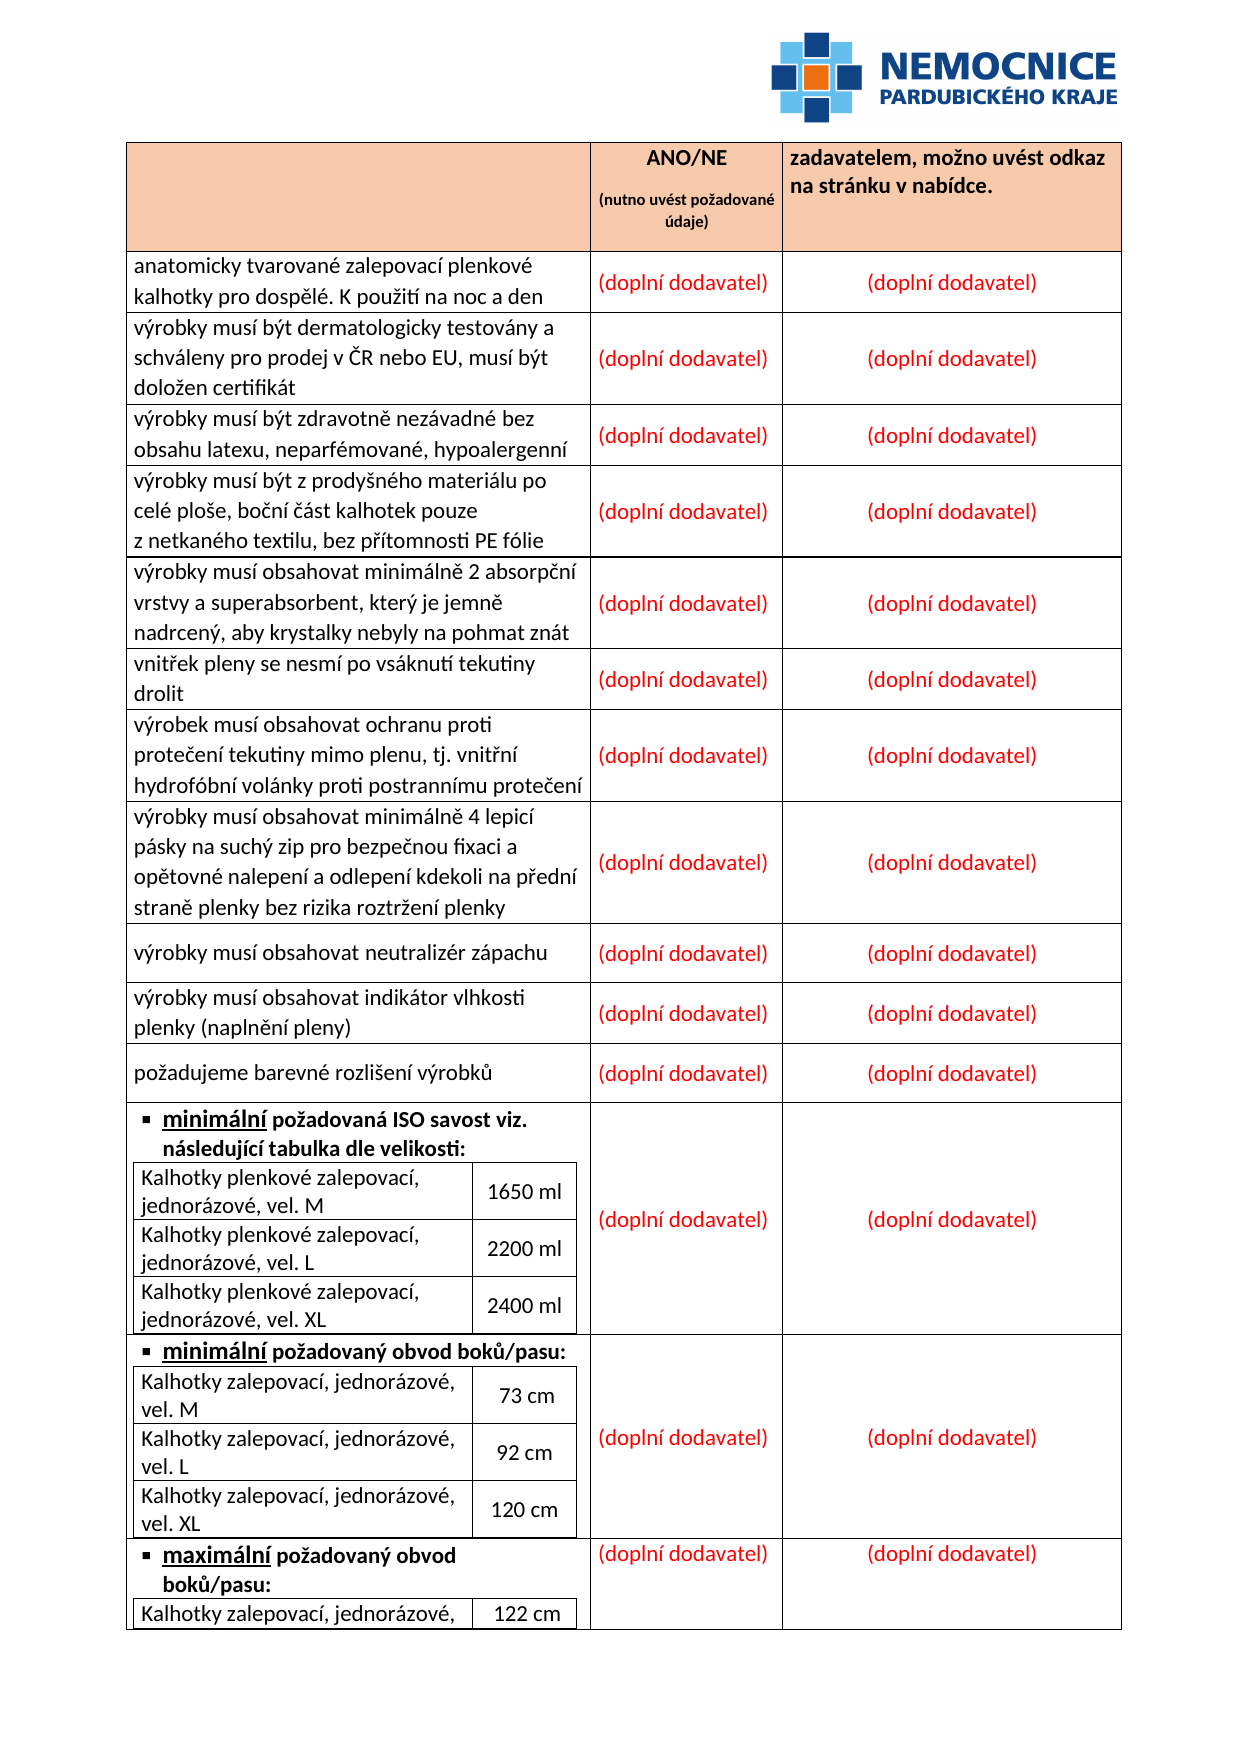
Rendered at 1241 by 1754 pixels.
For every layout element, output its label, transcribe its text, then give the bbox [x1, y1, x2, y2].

table_cell (doplní dodavatel) [591, 802, 782, 923]
table_cell (doplní dodavatel) [783, 313, 1121, 403]
table_cell (doplní dodavatel) [783, 1103, 1121, 1334]
table_cell výrobek musí obsahovat ochranu proti protečení tekutiny mimo plenu, tj. vnitřní hydrofóbní volánky proti postrannímu protečení [127, 710, 590, 801]
table_cell výrobky musí obsahovat indikátor vlhkosti plenky (naplnění pleny) [127, 983, 590, 1043]
table_cell (doplní dodavatel) [783, 252, 1121, 312]
table_cell (doplní dodavatel) [591, 1335, 782, 1538]
table_cell (doplní dodavatel) [783, 558, 1121, 648]
table_cell (doplní dodavatel) [783, 710, 1121, 801]
table_cell výrobky musí obsahovat minimálně 2 absorpční vrstvy a superabsorbent, který je jemně nadrcený, aby krystalky nebyly na pohmat znát [127, 558, 590, 648]
table_cell výrobky musí obsahovat minimálně 4 lepicí pásky na suchý zip pro bezpečnou fixaci a opětovné nalepení a odlepení kdekoli na přední straně plenky bez rizika roztržení plenky [127, 802, 590, 923]
table_cell (doplní dodavatel) [783, 924, 1121, 982]
table_cell (doplní dodavatel) [783, 1539, 1121, 1629]
table_cell (doplní dodavatel) [591, 710, 782, 801]
table_cell (doplní dodavatel) [591, 1103, 782, 1334]
table_cell (doplní dodavatel) [591, 649, 782, 709]
table_cell (doplní dodavatel) [783, 1335, 1121, 1538]
table_cell (doplní dodavatel) [783, 1044, 1121, 1102]
table_cell (doplní dodavatel) [591, 558, 782, 648]
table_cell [783, 143, 1121, 251]
table_cell (doplní dodavatel) [783, 405, 1121, 465]
table_cell (doplní dodavatel) [591, 1539, 782, 1629]
table_cell výrobky musí být zdravotně nezávadné bez obsahu latexu, neparfémované, hypoalergenní [127, 405, 590, 465]
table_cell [591, 143, 782, 251]
table_cell požadujeme barevné rozlišení výrobků [127, 1044, 590, 1102]
table_cell (doplní dodavatel) [783, 649, 1121, 709]
table_cell (doplní dodavatel) [591, 313, 782, 403]
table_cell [127, 143, 590, 251]
table_cell (doplní dodavatel) [591, 466, 782, 556]
table_cell výrobky musí být z prodyšného materiálu po celé ploše, boční část kalhotek pouze z netkaného textilu, bez přítomnosti PE fólie [127, 466, 590, 556]
table_cell anatomicky tvarované zalepovací plenkové kalhotky pro dospělé. K použití na noc a den [127, 252, 590, 312]
table_cell (doplní dodavatel) [591, 983, 782, 1043]
table_cell [127, 1335, 590, 1538]
table_cell (doplní dodavatel) [591, 252, 782, 312]
table_cell (doplní dodavatel) [783, 983, 1121, 1043]
picture [770, 31, 1117, 124]
table_cell (doplní dodavatel) [591, 405, 782, 465]
table_cell [127, 1539, 590, 1629]
table_cell výrobky musí být dermatologicky testovány a schváleny pro prodej v ČR nebo EU, musí být doložen certifikát [127, 313, 590, 403]
table_cell [127, 1103, 590, 1334]
table_cell (doplní dodavatel) [591, 924, 782, 982]
table_cell vnitřek pleny se nesmí po vsáknutí tekutiny drolit [127, 649, 590, 709]
table_cell (doplní dodavatel) [783, 466, 1121, 556]
table_cell (doplní dodavatel) [591, 1044, 782, 1102]
table_cell výrobky musí obsahovat neutralizér zápachu [127, 924, 590, 982]
table_cell (doplní dodavatel) [783, 802, 1121, 923]
